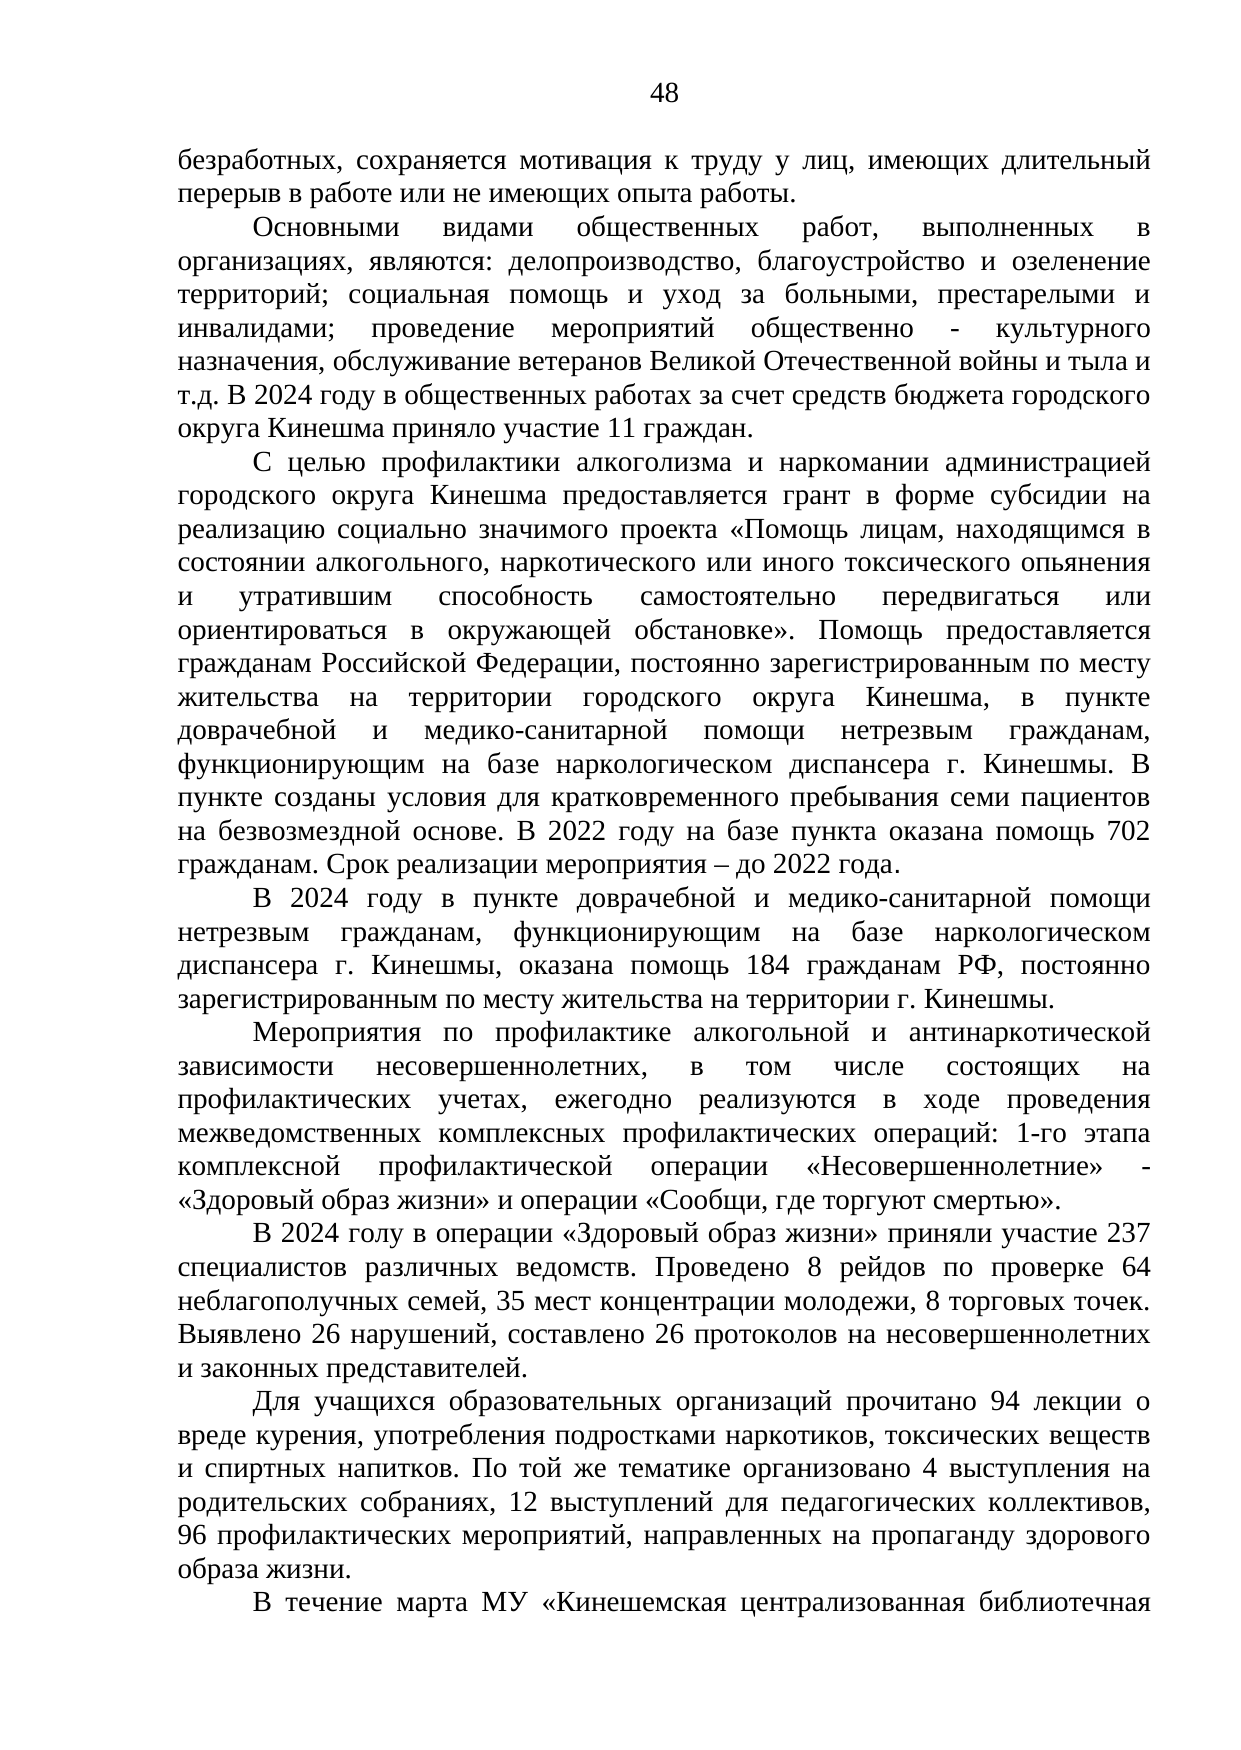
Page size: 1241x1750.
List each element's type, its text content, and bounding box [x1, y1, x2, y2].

text Для учащихся образовательных организаций прочитано 94 лекции о вреде курения, употребления подростками наркотиков, токсических веществ и спиртных напитков. По той же тематике организовано 4 выступления на родительских собраниях, 12 выступлений для педагогических коллективов, 96 профилактических мероприятий, направленных на пропаганду здорового образа жизни. [177, 1383, 1152, 1584]
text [177, 142, 1152, 209]
text С целью профилактики алкоголизма и наркомании администрацией городского округа Кинешма предоставляется грант в форме субсидии на реализацию социально значимого проекта «Помощь лицам, находящимся в состоянии алкогольного, наркотического или иного токсического опьянения и утратившим способность самостоятельно передвигаться или ориентироваться в окружающей обстановке». Помощь предоставляется гражданам Российской Федерации, постоянно зарегистрированным по месту жительства на территории городского округа Кинешма, в пункте доврачебной и медико-санитарной помощи нетрезвым гражданам, функционирующим на базе наркологическом диспансера г. Кинешмы. В пункте созданы условия для кратковременного пребывания семи пациентов на безвозмездной основе. В 2022 году на базе пункта оказана помощь 702 гражданам. Срок реализации мероприятия – до 2022 года. [177, 444, 1152, 880]
text В 2024 году в пункте доврачебной и медико-санитарной помощи нетрезвым гражданам, функционирующим на базе наркологическом диспансера г. Кинешмы, оказана помощь 184 гражданам РФ, постоянно зарегистрированным по месту жительства на территории г. Кинешмы. [177, 880, 1152, 1014]
text Мероприятия по профилактике алкогольной и антинаркотической зависимости несовершеннолетних, в том числе состоящих на профилактических учетах, ежегодно реализуются в ходе проведения межведомственных комплексных профилактических операций: 1-го этапа комплексной профилактической операции «Несовершеннолетние» - «Здоровый образ жизни» и операции «Сообщи, где торгуют смертью». [177, 1014, 1152, 1216]
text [177, 1584, 1152, 1618]
text Основными видами общественных работ, выполненных в организациях, являются: делопроизводство, благоустройство и озеленение территорий; социальная помощь и уход за больными, престарелыми и инвалидами; проведение мероприятий общественно - культурного назначения, обслуживание ветеранов Великой Отечественной войны и тыла и т.д. В 2024 году в общественных работах за счет средств бюджета городского округа Кинешма приняло участие 11 граждан. [177, 209, 1152, 444]
text В 2024 голу в операции «Здоровый образ жизни» приняли участие 237 специалистов различных ведомств. Проведено 8 рейдов по проверке 64 неблагополучных семей, 35 мест концентрации молодежи, 8 торговых точек. Выявлено 26 нарушений, составлено 26 протоколов на несовершеннолетних и законных представителей. [177, 1216, 1152, 1383]
